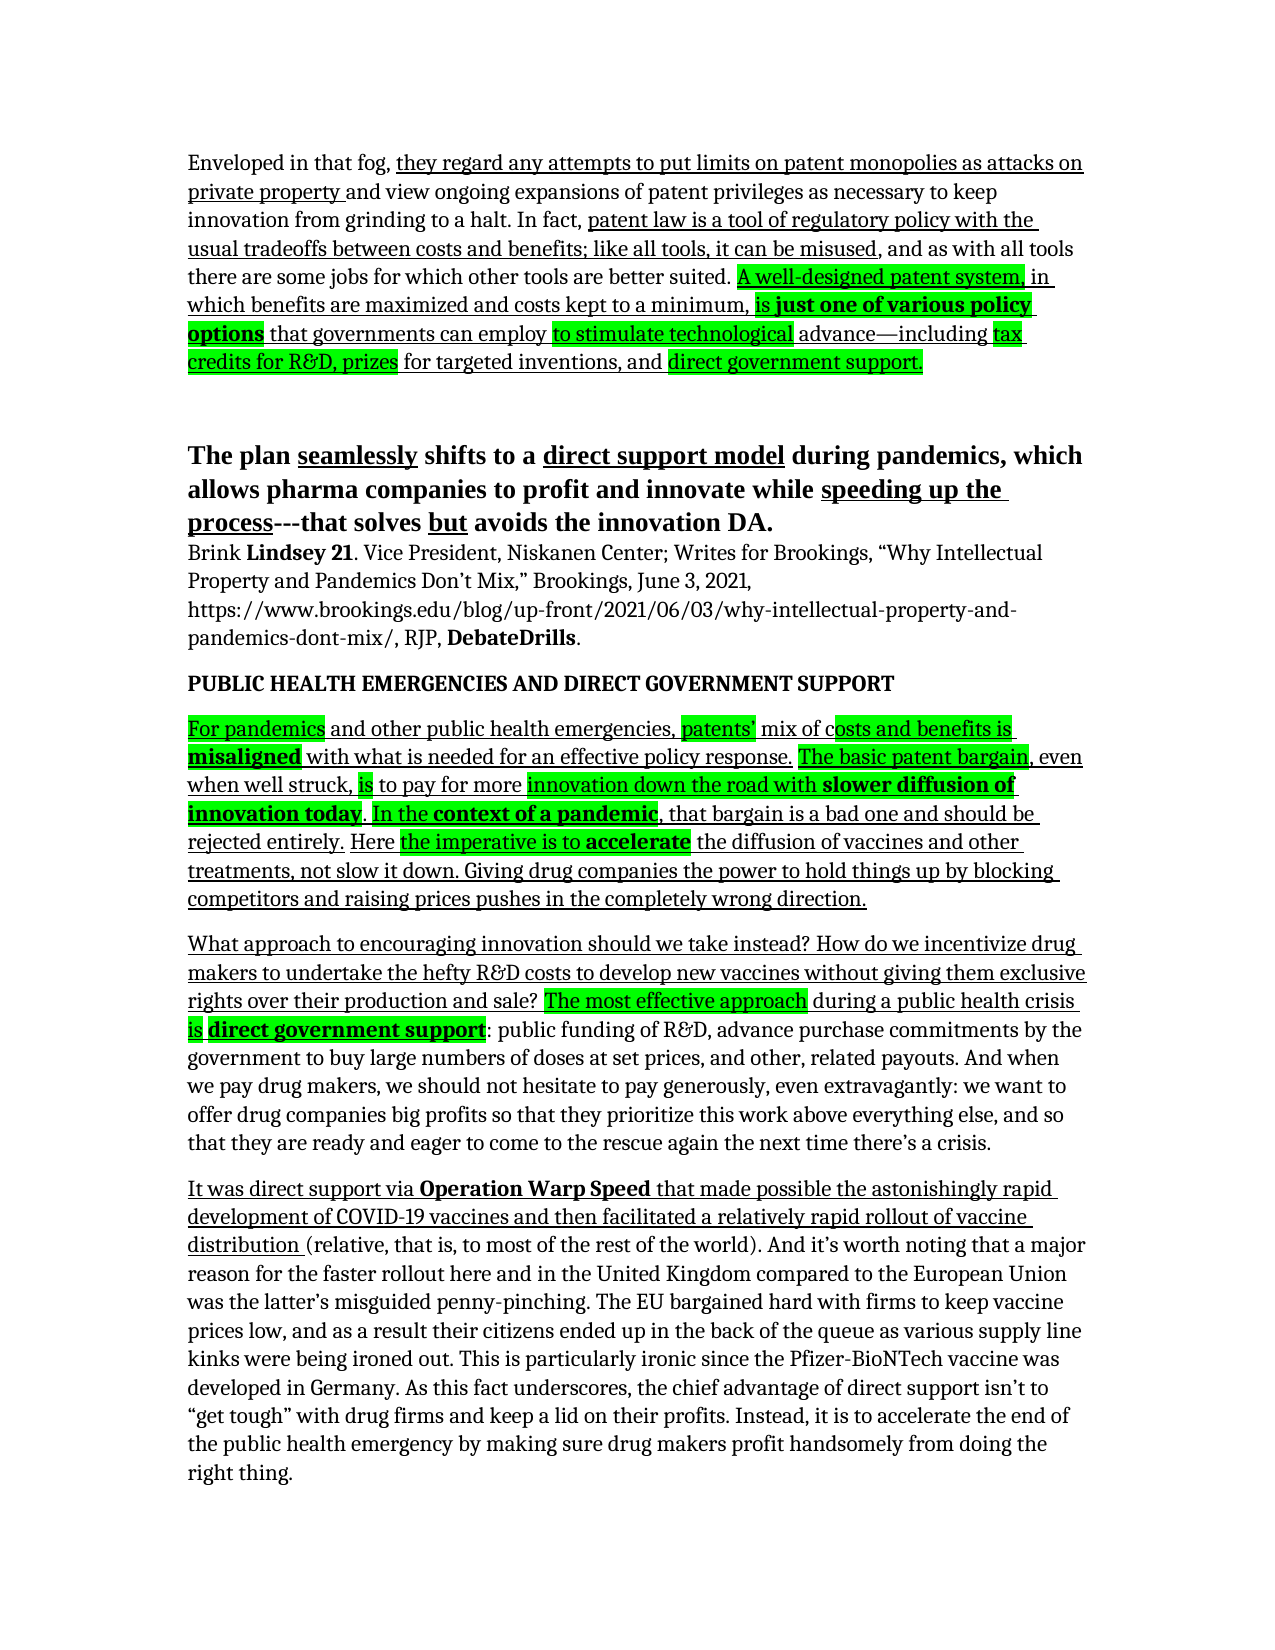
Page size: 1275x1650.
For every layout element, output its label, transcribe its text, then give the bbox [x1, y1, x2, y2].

text What approach to encouraging innovation should we take instead? How do we incentivize drug makers to undertake the hefty R&D costs to develop new vaccines without giving them exclusive rights over their production and sale? The most effective approach during a public health crisis is direct government support: public funding of R&D, advance purchase commitments by the government to buy large numbers of doses at set prices, and other, related payouts. And when we pay drug makers, we should not hesitate to pay generously, even extravagantly: we want to offer drug companies big profits so that they prioritize this work above everything else, and so that they are ready and eager to come to the rescue again the next time there’s a crisis. [187, 931, 1087, 982]
text Brink Lindsey 21. Vice President, Niskanen Center; Writes for Brookings, “Why Intellectual Property and Pandemics Don’t Mix,” Brookings, June 3, 2021, https://www.brookings.edu/blog/up-front/2021/06/03/why-intellectual-property-and-pandemics-dont-mix/, RJP, DebateDrills. [187, 540, 1087, 652]
text PUBLIC HEALTH EMERGENCIES AND DIRECT GOVERNMENT SUPPORT [187, 670, 1087, 697]
text For pandemics and other public health emergencies, patents’ mix of costs and benefits is misaligned with what is needed for an effective policy response. The basic patent bargain, even when well struck, is to pay for more innovation down the road with slower diffusion of innovation today. In the context of a pandemic, that bargain is a bad one and should be rejected entirely. Here the imperative is to accelerate the diffusion of vaccines and other treatments, not slow it down. Giving drug companies the power to hold things up by blocking competitors and raising prices pushes in the completely wrong direction. [187, 715, 1087, 912]
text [187, 150, 1087, 375]
subtitle The plan seamlessly shifts to a direct support model during pandemics, which allows pharma companies to profit and innovate while speeding up the process---that solves but avoids the innovation DA. [187, 439, 1087, 537]
text It was direct support via Operation Warp Speed that made possible the astonishingly rapid development of COVID-19 vaccines and then facilitated a relatively rapid rollout of vaccine distribution (relative, that is, to most of the rest of the world). And it’s worth noting that a major reason for the faster rollout here and in the United Kingdom compared to the European Union was the latter’s misguided penny-pinching. The EU bargained hard with firms to keep vaccine prices low, and as a result their citizens ended up in the back of the queue as various supply line kinks were being ironed out. This is particularly ironic since the Pfizer-BioNTech vaccine was developed in Germany. As this fact underscores, the chief advantage of direct support isn’t to “get tough” with drug firms and keep a lid on their profits. Instead, it is to accelerate the end of the public health emergency by making sure drug makers profit handsomely from doing the right thing. [187, 1175, 1087, 1486]
text What approach to encouraging innovation should we take instead? How do we incentivize drug makers to undertake the hefty R&D costs to develop new vaccines without giving them exclusive rights over their production and sale? The most effective approach during a public health crisis is direct government support: public funding of R&D, advance purchase commitments by the government to buy large numbers of doses at set prices, and other, related payouts. And when we pay drug makers, we should not hesitate to pay generously, even extravagantly: we want to offer drug companies big profits so that they prioritize this work above everything else, and so that they are ready and eager to come to the rescue again the next time there’s a crisis. [187, 983, 1087, 1157]
